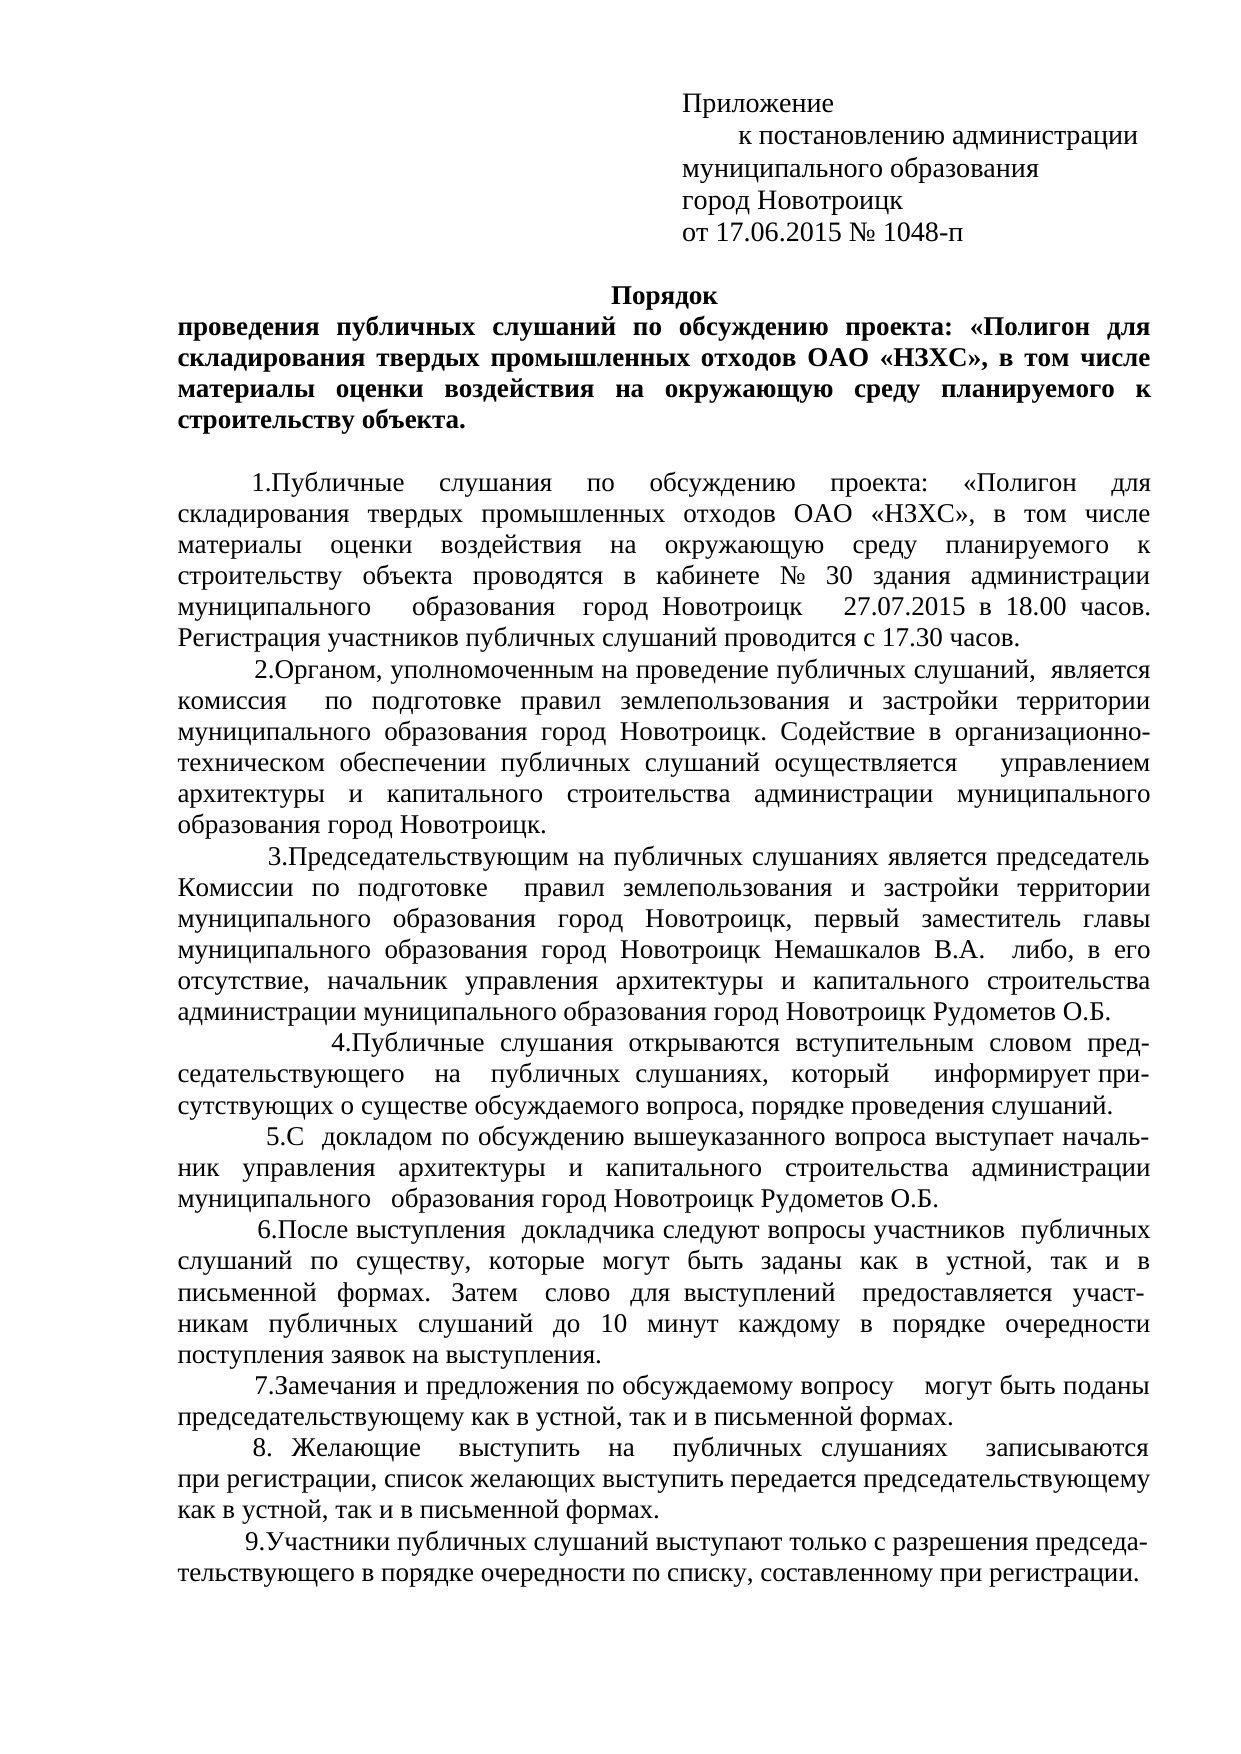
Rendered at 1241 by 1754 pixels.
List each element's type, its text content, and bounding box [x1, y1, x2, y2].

text никам публичных слушаний до 10 минут каждому в порядке очередности поступления заявок на выступления. [177, 1307, 1152, 1369]
text муниципального образования [177, 151, 1152, 183]
text город Новотроицк [177, 183, 1152, 215]
text проведения публичных слушаний по обсуждению проекта: «Полигон для складирования твердых промышленных отходов ОАО «НЗХС», в том числе материалы оценки воздействия на окружающую среду планируемого к строительству объекта. [177, 310, 1152, 435]
text 4.Публичные слушания открываются вступительным словом пред-седательствующего на публичных слушаниях, который информирует при-сутствующих о существе обсуждаемого вопроса, порядке проведения слушаний. [177, 1026, 1152, 1120]
text 1.Публичные слушания по обсуждению проекта: «Полигон для складирования твердых промышленных отходов ОАО «НЗХС», в том числе материалы оценки воздействия на окружающую среду планируемого к строительству объекта проводятся в кабинете № 30 здания администрации муниципального образования город Новотроицк 27.07.2015 в 18.00 часов. Регистрация участников публичных слушаний проводится с 17.30 часов. [177, 466, 1152, 653]
text 5.С докладом по обсуждению вышеуказанного вопроса выступает началь-ник управления архитектуры и капитального строительства администрации муниципального образования город Новотроицк Рудометов О.Б. [177, 1120, 1152, 1213]
text 2.Органом, уполномоченным на проведение публичных слушаний, является комиссия по подготовке правил землепользования и застройки территории муниципального образования город Новотроицк. Содействие в организационно-техническом обеспечении публичных слушаний осуществляется управлением архитектуры и капитального строительства администрации муниципального образования город Новотроицк. [177, 653, 1152, 839]
text 3.Председательствующим на публичных слушаниях является председатель Комиссии по подготовке правил землепользования и застройки территории муниципального образования город Новотроицк, первый заместитель главы муниципального образования город Новотроицк Немашкалов В.А. либо, в его отсутствие, начальник управления архитектуры и капитального строительства администрации муниципального образования город Новотроицк Рудометов О.Б. [177, 839, 1152, 1026]
text Приложение [177, 86, 1152, 118]
text к постановлению администрации [177, 118, 1152, 151]
text 6.После выступления докладчика следуют вопросы участников публичных слушаний по существу, которые могут быть заданы как в устной, так и в письменной формах. Затем слово для выступлений предоставляется участ- [177, 1213, 1152, 1307]
text 9.Участники публичных слушаний выступают только с разрешения председа-тельствующего в порядке очередности по списку, составленному при регистрации. [177, 1525, 1152, 1587]
text 8. Желающие выступить на публичных слушаниях записываются при регистрации, список желающих выступить передается председательствующему как в устной, так и в письменной формах. [177, 1431, 1152, 1525]
text Порядок [177, 279, 1152, 310]
text от 17.06.2015 № 1048-п [177, 215, 1152, 248]
text 7.Замечания и предложения по обсуждаемому вопросу могут быть поданы председательствующему как в устной, так и в письменной формах. [177, 1369, 1152, 1431]
